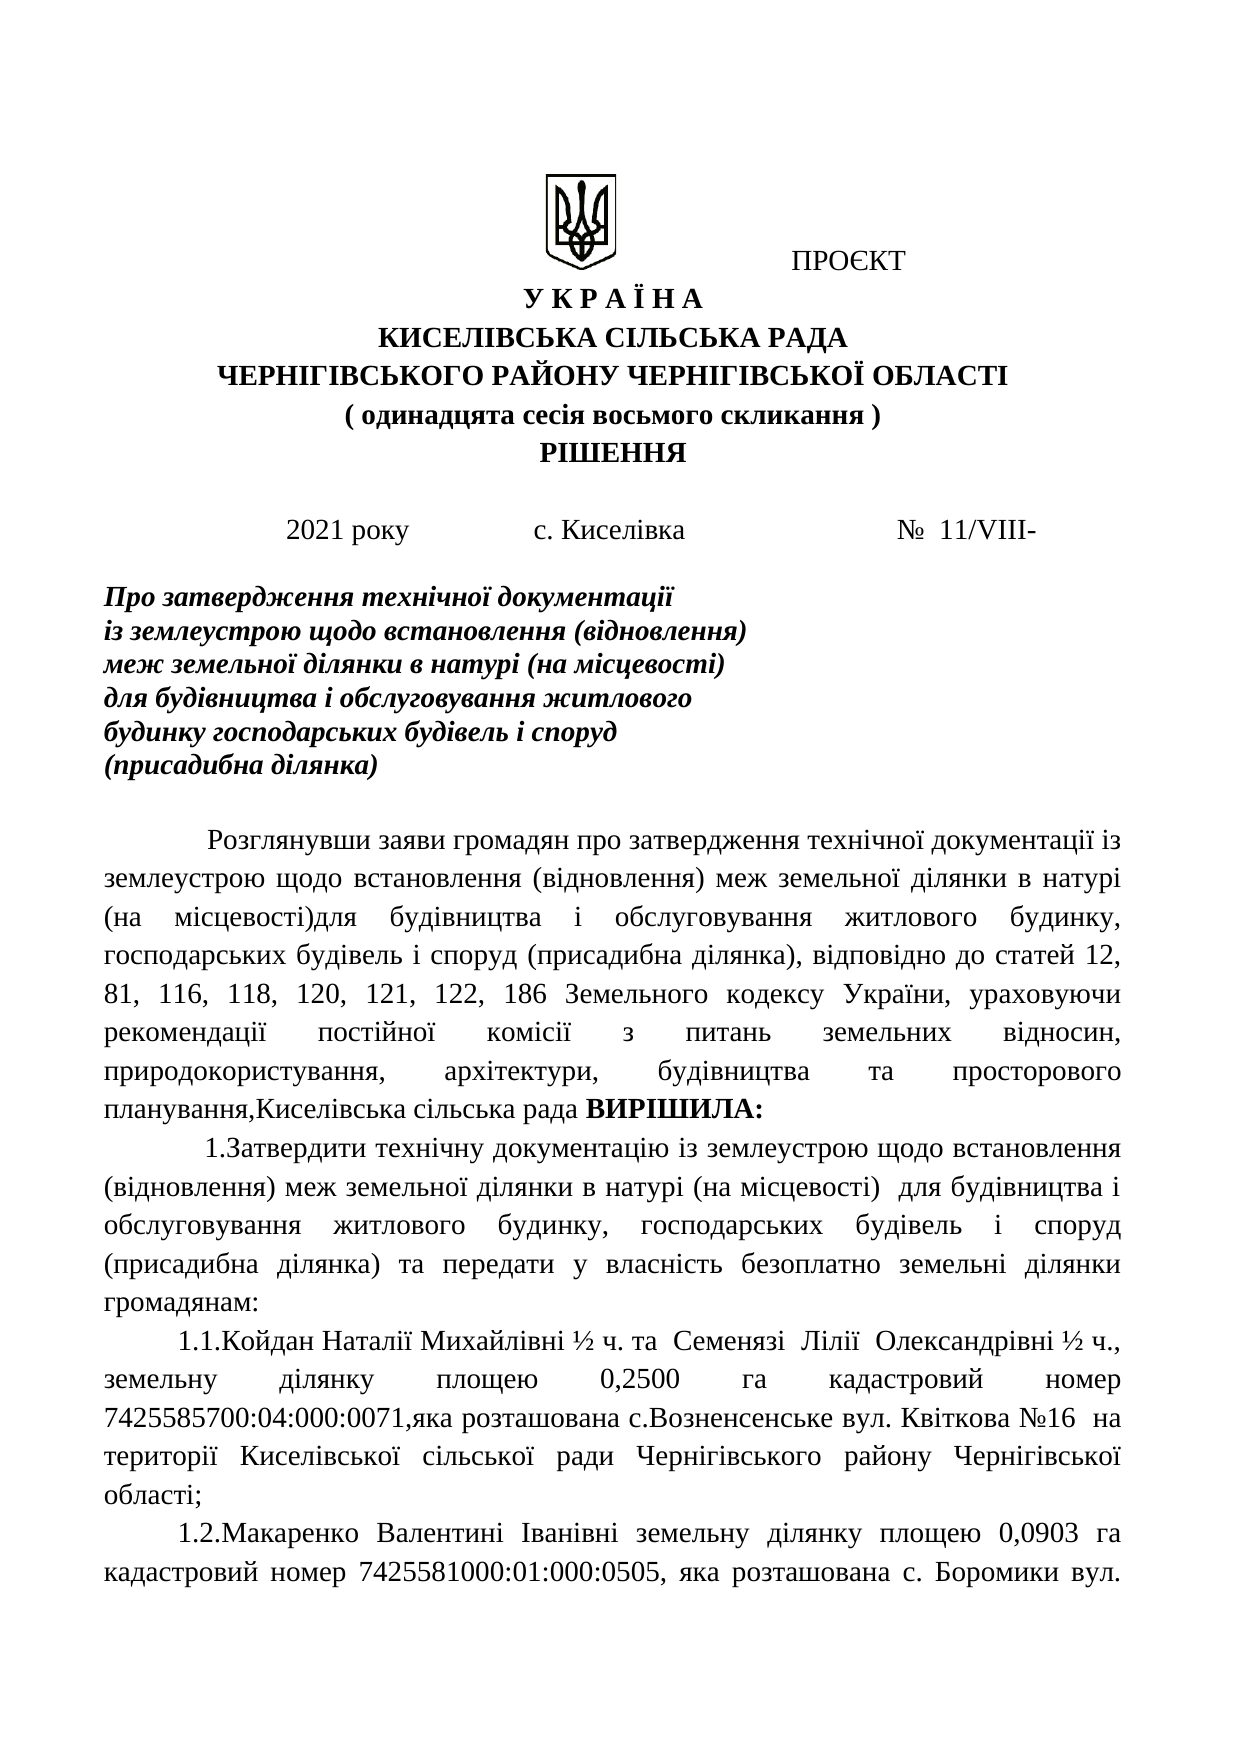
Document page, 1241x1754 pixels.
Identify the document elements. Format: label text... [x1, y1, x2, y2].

text Розглянувши заяви громадян про затвердження технічної документації із землеустрою щодо встановлення (відновлення) меж земельної ділянки в натурі (на місцевості)для будівництва і обслуговування житлового будинку, господарських будівель і споруд (присадибна ділянка), відповідно до статей 12, 81, 116, 118, 120, 121, 122, 186 Земельного кодексу України, ураховуючи рекомендації постійної комісії з питань земельних відносин, природокористування, архітектури, будівництва та просторового планування,Киселівська сільська рада ВИРІШИЛА: [103, 822, 1122, 1125]
text У К Р А Ї Н А [103, 281, 1122, 315]
text із землеустрою щодо встановлення (відновлення) [103, 613, 1122, 647]
text для будівництва і обслуговування житлового [103, 680, 1122, 714]
text РІШЕННЯ [103, 435, 1122, 469]
picture [545, 174, 617, 270]
text ЧЕРНІГІВСЬКОГО РАЙОНУ ЧЕРНІГІВСЬКОЇ ОБЛАСТІ [103, 358, 1122, 392]
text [103, 1516, 1122, 1588]
text (присадибна ділянка) [103, 747, 1122, 781]
text Про затвердження технічної документації [103, 579, 1122, 613]
text меж земельної ділянки в натурі (на місцевості) [103, 647, 1122, 680]
text ( одинадцята сесія восьмого скликання ) [103, 397, 1122, 430]
text будинку господарських будівель і споруд [103, 714, 1122, 747]
text 1.Затвердити технічну документацію із землеустрою щодо встановлення (відновлення) меж земельної ділянки в натурі (на місцевості) для будівництва і обслуговування житлового будинку, господарських будівель і споруд (присадибна ділянка) та передати у власність безоплатно земельні ділянки громадянам: [103, 1130, 1122, 1318]
text 2021 року с. Киселівка № 11/VІІІ- [103, 512, 1122, 546]
text 1.1.Койдан Наталії Михайлівні ½ ч. та Семенязі Лілії Олександрівні ½ ч., земельну ділянку площею 0,2500 га кадастровий номер 7425585700:04:000:0071,яка розташована с.Возненсенське вул. Квіткова №16 на території Киселівської сільської ради Чернігівського району Чернігівської області; [103, 1323, 1122, 1511]
text ПРОЄКТ [103, 175, 1122, 276]
text КИСЕЛІВСЬКА СІЛЬСЬКА РАДА [103, 320, 1122, 353]
